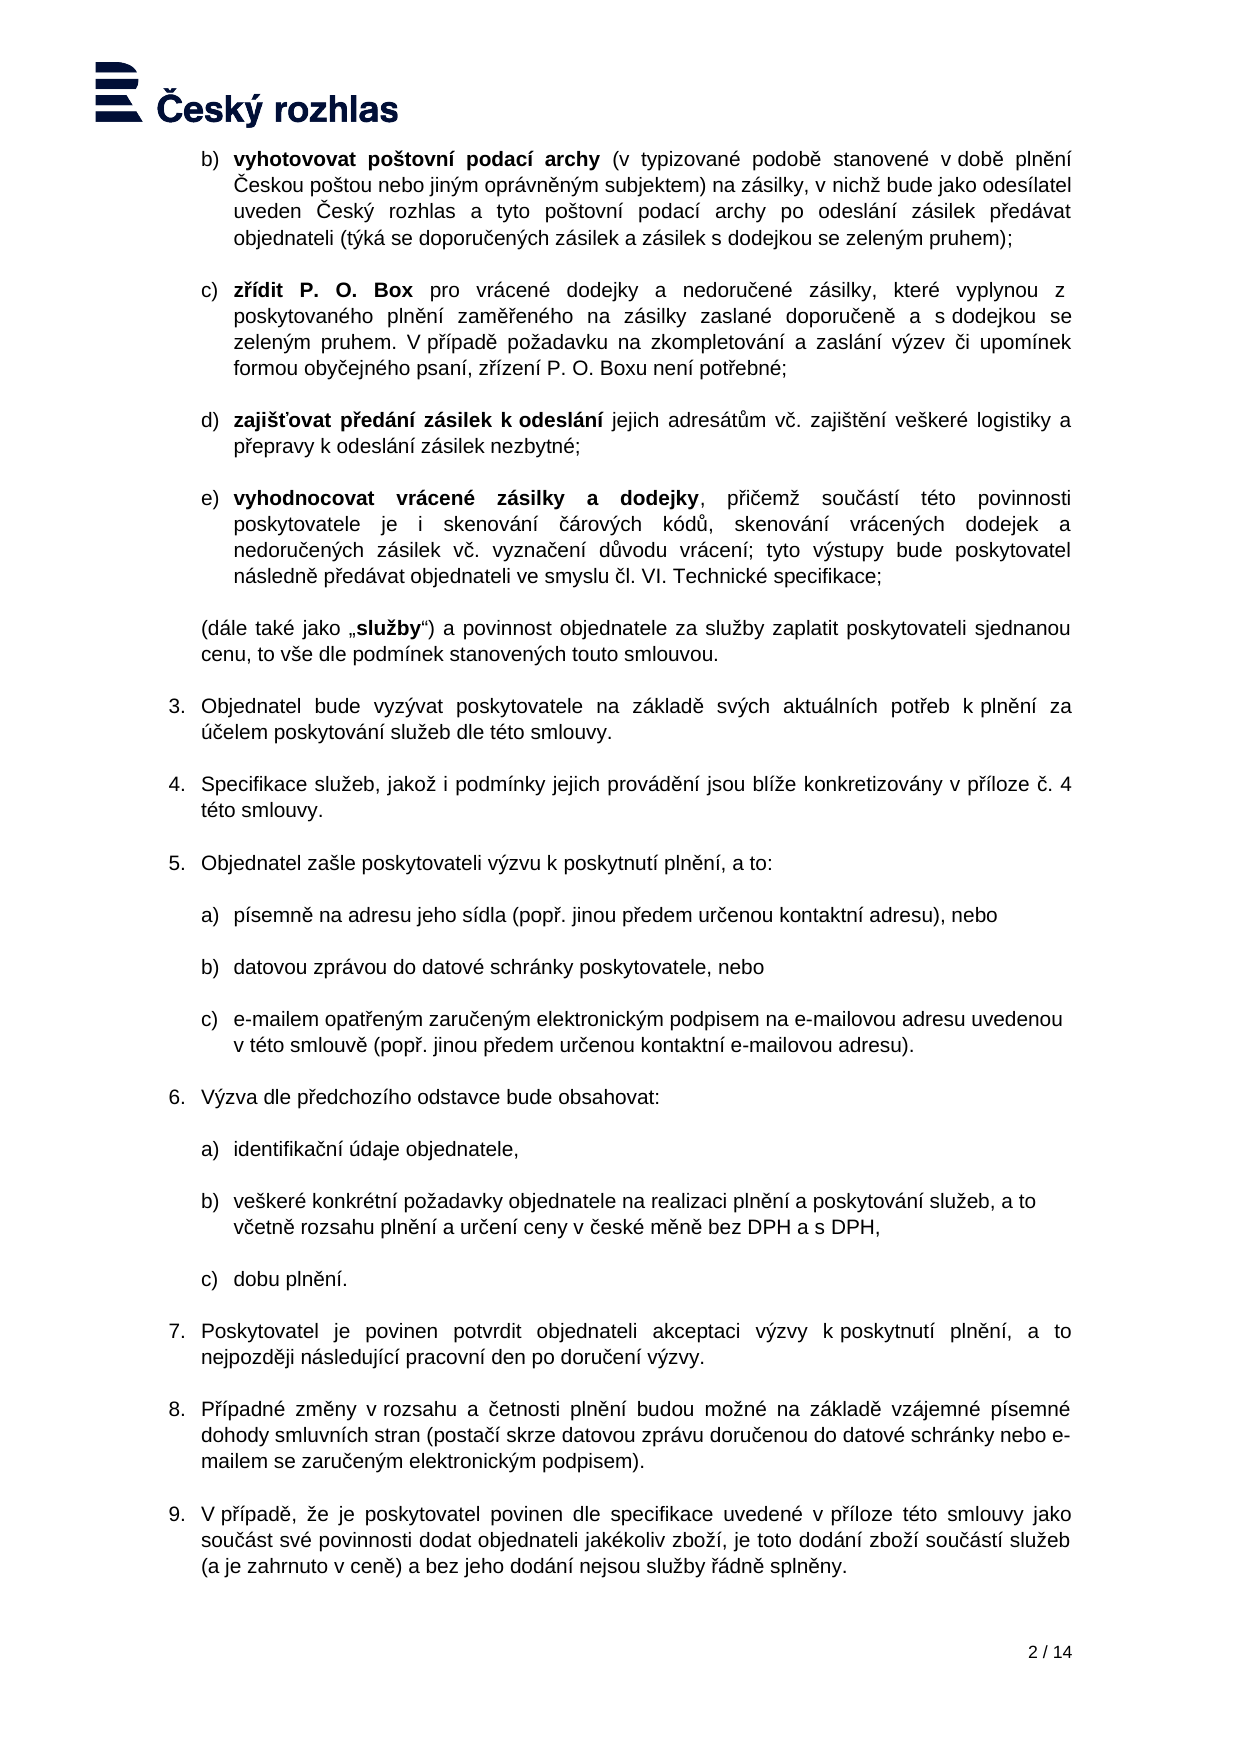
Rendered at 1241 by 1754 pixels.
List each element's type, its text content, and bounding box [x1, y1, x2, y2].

list e-mailem opatřeným zaručeným elektronickým podpisem na e-mailovou adresu uvedenou v této smlouvě (popř. jinou předem určenou kontaktní e-mailovou adresu). [201, 1005, 1072, 1057]
list vyhodnocovat vrácené zásilky a dodejky, přičemž součástí této povinnosti poskytovatele je i skenování čárových kódů, skenování vrácených dodejek a nedoručených zásilek vč. vyznačení důvodu vrácení; tyto výstupy bude poskytovatel následně předávat objednateli ve smyslu čl. VI. Technické specifikace; [201, 484, 1072, 589]
list zajišťovat předání zásilek k odeslání jejich adresátům vč. zajištění veškeré logistiky a přepravy k odeslání zásilek nezbytné; [201, 406, 1072, 458]
list datovou zprávou do datové schránky poskytovatele, nebo [201, 953, 1072, 979]
list dobu plnění. [201, 1266, 1072, 1292]
list Poskytovatel je povinen potvrdit objednateli akceptaci výzvy k poskytnutí plnění, a to nejpozději následující pracovní den po doručení výzvy. [168, 1318, 1072, 1370]
list Výzva dle předchozího odstavce bude obsahovat: [168, 1083, 1072, 1109]
list Objednatel bude vyzývat poskytovatele na základě svých aktuálních potřeb k plnění za účelem poskytování služeb dle této smlouvy. [168, 693, 1072, 745]
list písemně na adresu jeho sídla (popř. jinou předem určenou kontaktní adresu), nebo [201, 901, 1072, 927]
picture [95, 62, 398, 128]
list Objednatel zašle poskytovateli výzvu k poskytnutí plnění, a to: [168, 849, 1072, 875]
list zřídit P. O. Box pro vrácené dodejky a nedoručené zásilky, které vyplynou z poskytovaného plnění zaměřeného na zásilky zaslané doporučeně a s dodejkou se zeleným pruhem. V případě požadavku na zkompletování a zaslání výzev či upomínek formou obyčejného psaní, zřízení P. O. Boxu není potřebné; [201, 276, 1072, 380]
list identifikační údaje objednatele, [201, 1136, 1072, 1162]
list vyhotovovat poštovní podací archy (v typizované podobě stanovené v době plnění Českou poštou nebo jiným oprávněným subjektem) na zásilky, v nichž bude jako odesílatel uveden Český rozhlas a tyto poštovní podací archy po odeslání zásilek předávat objednateli (týká se doporučených zásilek a zásilek s dodejkou se zeleným pruhem); [201, 146, 1072, 250]
list Specifikace služeb, jakož i podmínky jejich provádění jsou blíže konkretizovány v příloze č. 4 této smlouvy. [168, 771, 1072, 823]
list V případě, že je poskytovatel povinen dle specifikace uvedené v příloze této smlouvy jako součást své povinnosti dodat objednateli jakékoliv zboží, je toto dodání zboží součástí služeb (a je zahrnuto v ceně) a bez jeho dodání nejsou služby řádně splněny. [168, 1500, 1072, 1578]
list veškeré konkrétní požadavky objednatele na realizaci plnění a poskytování služeb, a to včetně rozsahu plnění a určení ceny v české měně bez DPH a s DPH, [201, 1188, 1072, 1240]
list (dále také jako „služby“) a povinnost objednatele za služby zaplatit poskytovateli sjednanou cenu, to vše dle podmínek stanovených touto smlouvou. [201, 615, 1072, 667]
list Případné změny v rozsahu a četnosti plnění budou možné na základě vzájemné písemné dohody smluvních stran (postačí skrze datovou zprávu doručenou do datové schránky nebo e-mailem se zaručeným elektronickým podpisem). [168, 1396, 1072, 1474]
